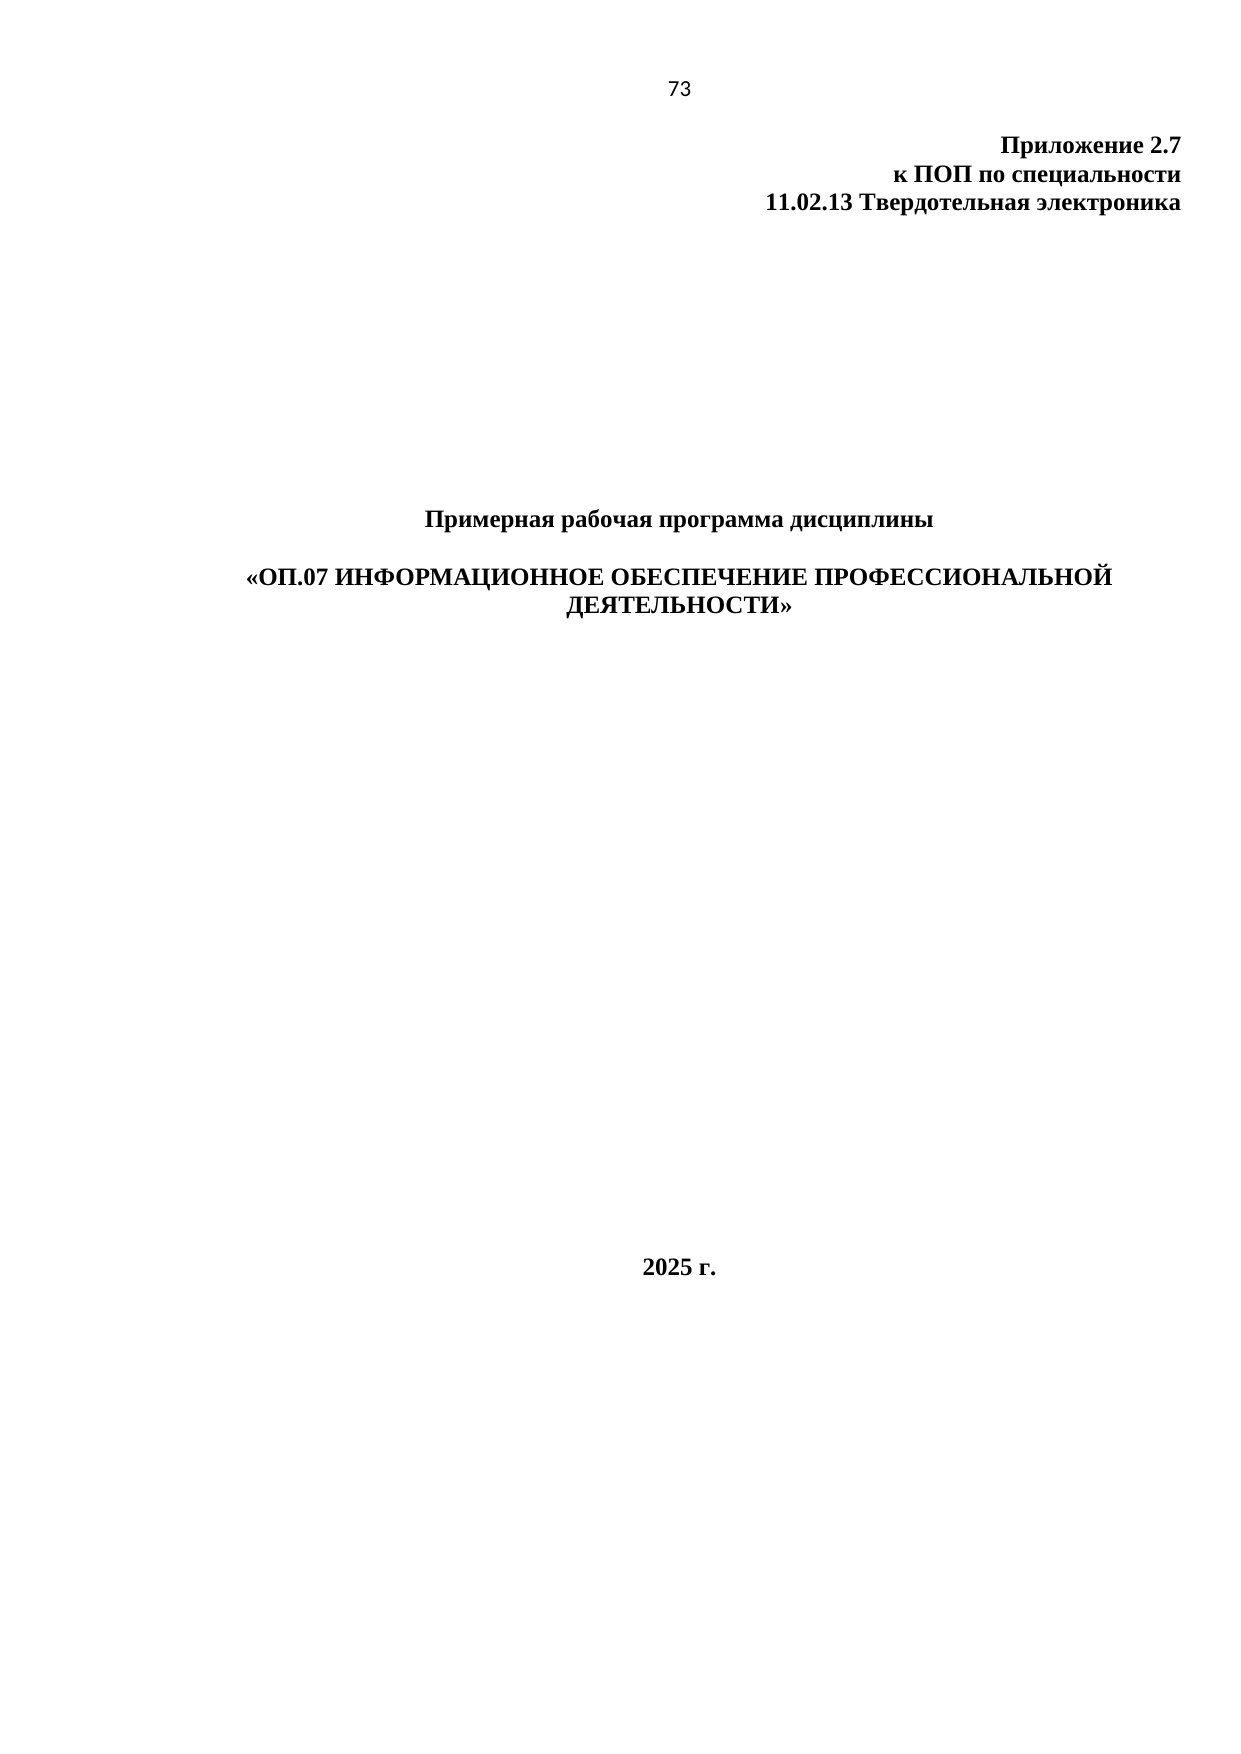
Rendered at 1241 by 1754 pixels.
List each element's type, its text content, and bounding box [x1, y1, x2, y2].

text Примерная рабочая программа дисциплины [177, 504, 1181, 532]
text к ПОП по специальности [177, 159, 1181, 187]
subtitle «ОП.07 ИНФОРМАЦИОННОЕ ОБЕСПЕЧЕНИЕ ПРОФЕССИОНАЛЬНОЙ ДЕЯТЕЛЬНОСТИ» [177, 562, 1181, 619]
text 11.02.13 Твердотельная электроника [177, 187, 1181, 216]
text 2025 г. [177, 1252, 1181, 1281]
text Приложение 2.7 [177, 130, 1181, 159]
